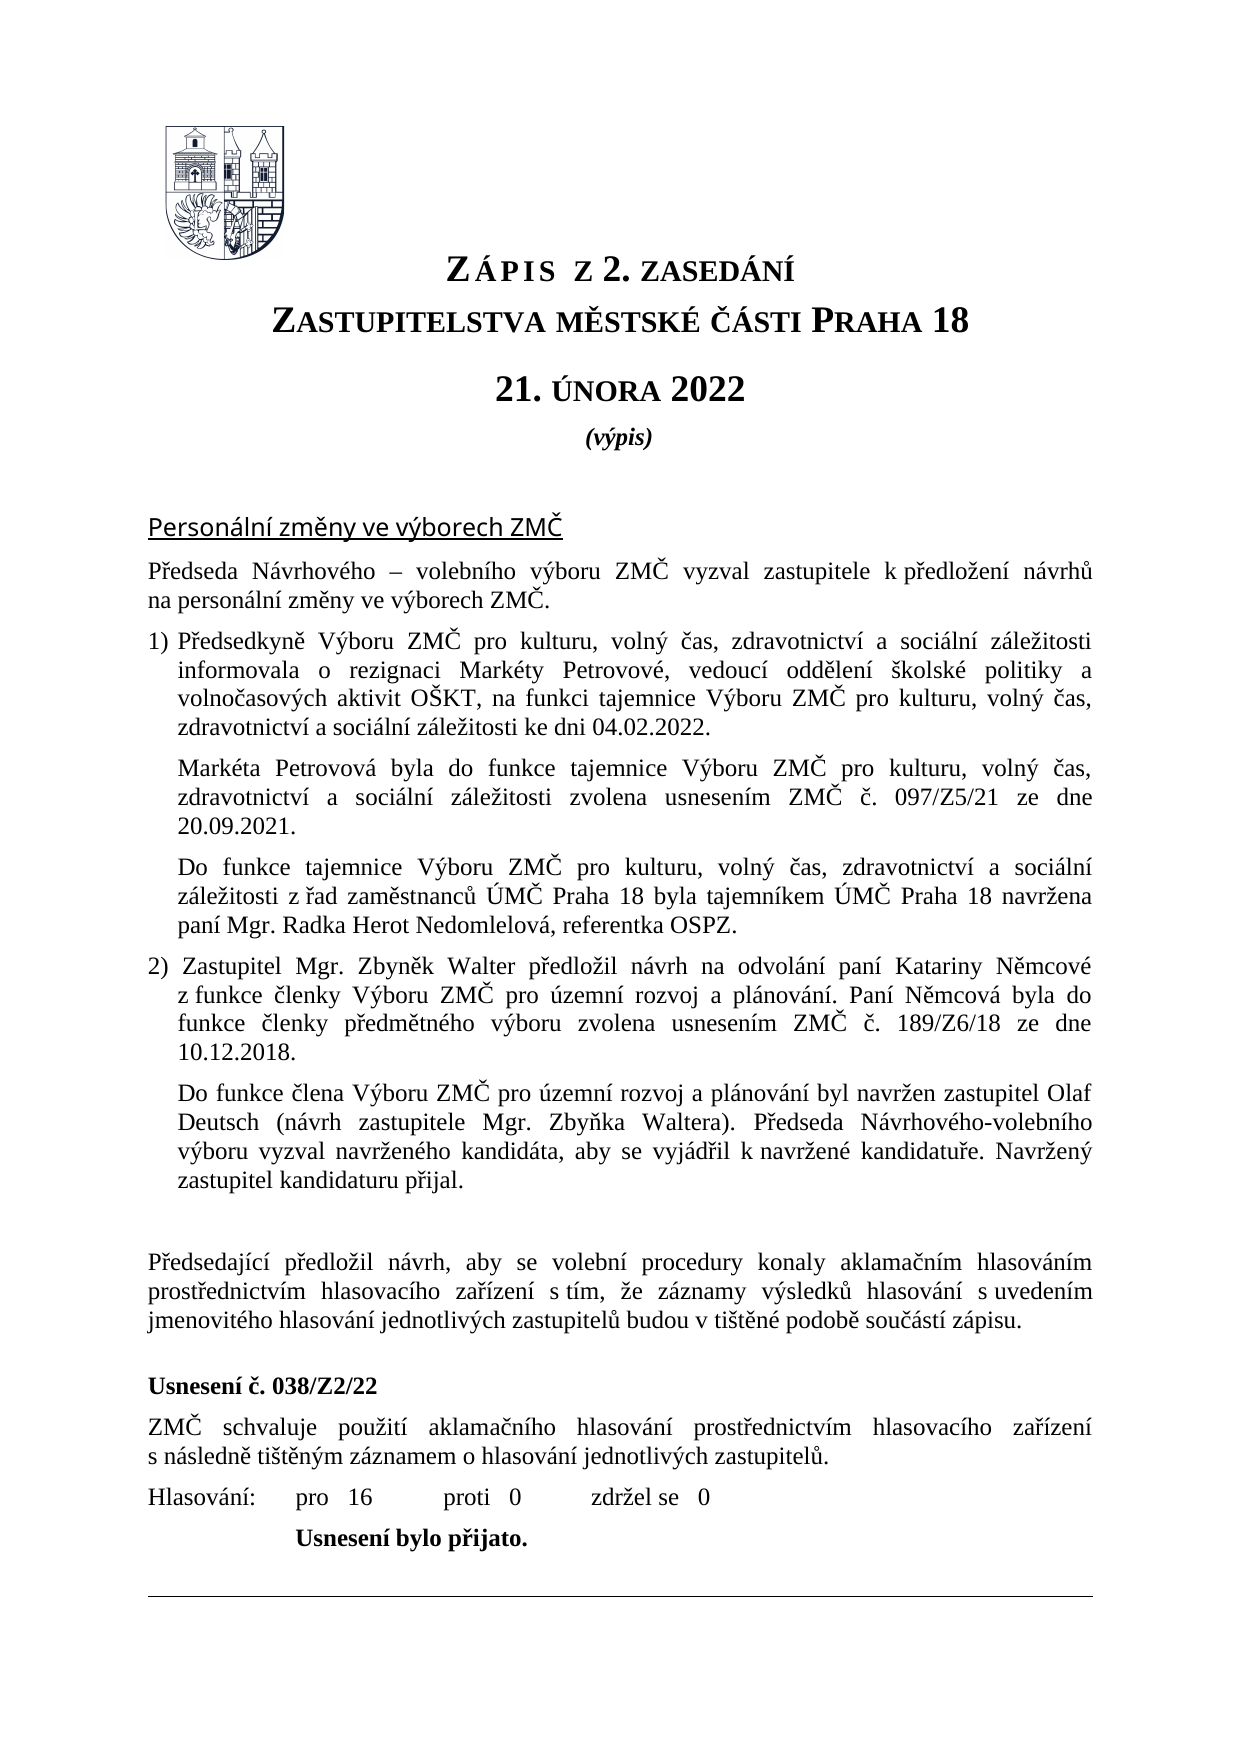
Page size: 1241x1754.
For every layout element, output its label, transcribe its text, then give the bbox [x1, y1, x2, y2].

text (výpis) [148, 422, 1093, 450]
list Předsedkyně Výboru ZMČ pro kulturu, volný čas, zdravotnictví a sociální záležitosti informovala o rezignaci Markéty Petrovové, vedoucí oddělení školské politiky a volnočasových aktivit OŠKT, na funkci tajemnice Výboru ZMČ pro kulturu, volný čas, zdravotnictví a sociální záležitosti ke dni 04.02.2022. [148, 626, 1093, 741]
text Předsedající předložil návrh, aby se volební procedury konaly aklamačním hlasováním prostřednictvím hlasovacího zařízení s tím, že záznamy výsledků hlasování s uvedením jmenovitého hlasování jednotlivých zastupitelů budou v tištěné podobě součástí zápisu. [148, 1247, 1093, 1333]
text Markéta Petrovová byla do funkce tajemnice Výboru ZMČ pro kulturu, volný čas, zdravotnictví a sociální záležitosti zvolena usnesením ZMČ č. 097/Z5/21 ze dne 20.09.2021. [177, 753, 1093, 840]
text Personální změny ve výborech ZMČ [148, 509, 1093, 543]
text Předseda Návrhového – volebního výboru ZMČ vyzval zastupitele k předložení návrhů na personální změny ve výborech ZMČ. [148, 556, 1093, 613]
text 2) Zastupitel Mgr. Zbyněk Walter předložil návrh na odvolání paní Katariny Němcové z funkce členky Výboru ZMČ pro územní rozvoj a plánování. Paní Němcová byla do funkce členky předmětného výboru zvolena usnesením ZMČ č. 189/Z6/18 ze dne 10.12.2018. [148, 951, 1093, 1066]
text Usnesení č. 038/Z2/22 [148, 1371, 1093, 1400]
subtitle 21. února 2022 [148, 366, 1093, 409]
text ZMČ schvaluje použití aklamačního hlasování prostřednictvím hlasovacího zařízení s následně tištěným záznamem o hlasování jednotlivých zastupitelů. [148, 1412, 1093, 1470]
subtitle Zastupitelstva městské části Praha 18 [148, 298, 1093, 341]
subtitle Zápis z 2. zasedání [148, 246, 1093, 289]
text Usnesení bylo přijato. [221, 1523, 1093, 1552]
subtitle Hlasování: pro 16 proti 0 zdržel se 0 [148, 1482, 1093, 1511]
text Do funkce tajemnice Výboru ZMČ pro kulturu, volný čas, zdravotnictví a sociální záležitosti z řad zaměstnanců ÚMČ Praha 18 byla tajemníkem ÚMČ Praha 18 navržena paní Mgr. Radka Herot Nedomlelová, referentka OSPZ. [177, 852, 1093, 938]
picture [165, 126, 285, 260]
text Do funkce člena Výboru ZMČ pro územní rozvoj a plánování byl navržen zastupitel Olaf Deutsch (návrh zastupitele Mgr. Zbyňka Waltera). Předseda Návrhového-volebního výboru vyzval navrženého kandidáta, aby se vyjádřil k navržené kandidatuře. Navržený zastupitel kandidaturu přijal. [177, 1078, 1093, 1193]
